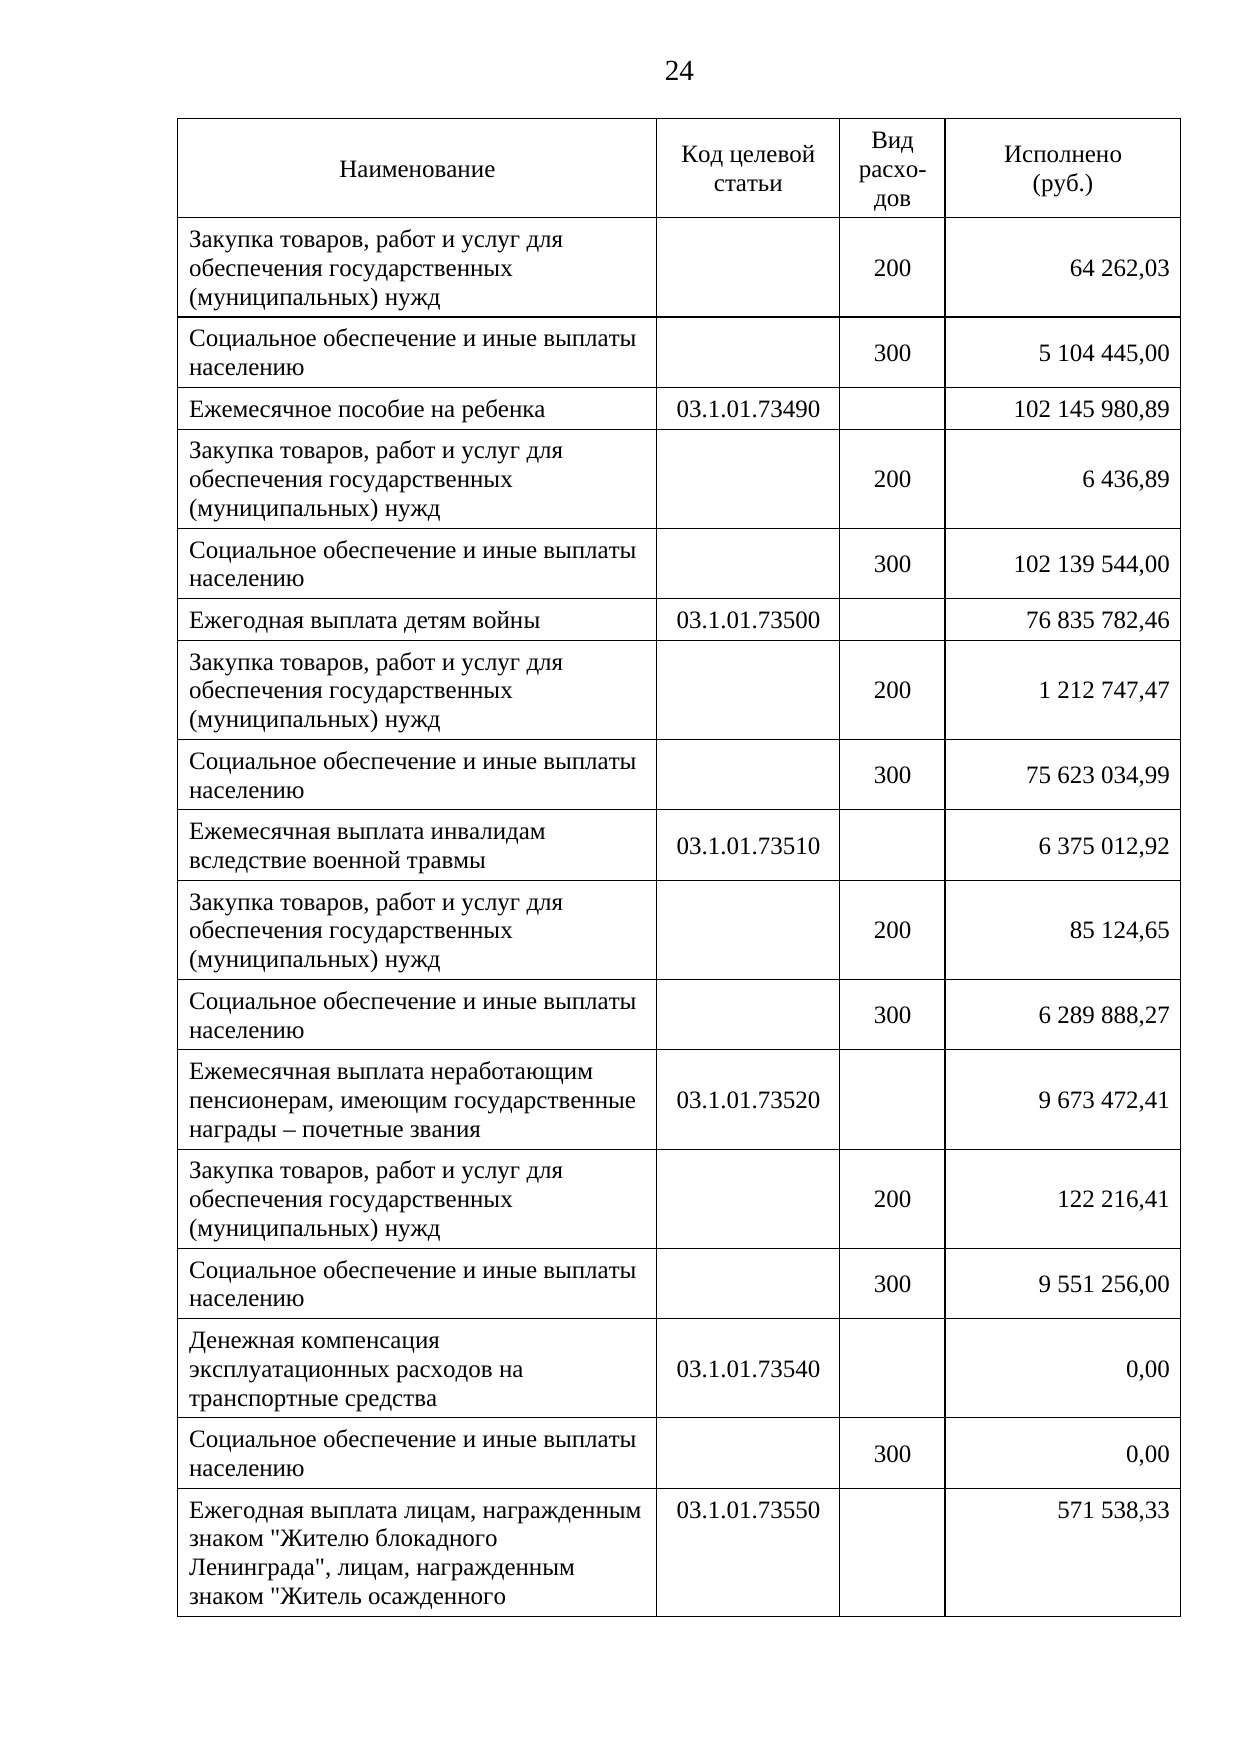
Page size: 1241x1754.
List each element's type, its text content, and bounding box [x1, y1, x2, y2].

table_cell [657, 641, 839, 739]
table_cell [657, 1150, 839, 1248]
table_cell Социальное обеспечение и иные выплаты населению [178, 1418, 656, 1488]
table_cell 9 551 256,00 [946, 1249, 1180, 1318]
table_cell Социальное обеспечение и иные выплаты населению [178, 1249, 656, 1318]
table_cell 6 436,89 [946, 430, 1180, 528]
table_cell [657, 318, 839, 387]
table_cell 0,00 [946, 1319, 1180, 1417]
table_cell 300 [840, 1249, 944, 1318]
table_cell 03.1.01.73540 [657, 1319, 839, 1417]
table_cell 102 139 544,00 [946, 529, 1180, 598]
table_cell [840, 1319, 944, 1417]
table_cell Социальное обеспечение и иные выплаты населению [178, 529, 656, 598]
table_cell Ежемесячная выплата неработающим пенсионерам, имеющим государственные награды – почетные звания [178, 1050, 656, 1148]
table_cell [657, 529, 839, 598]
table_cell 03.1.01.73500 [657, 599, 839, 640]
table_cell Ежегодная выплата детям войны [178, 599, 656, 640]
table_header Наименование [178, 119, 656, 217]
table_cell [840, 388, 944, 428]
table_cell [840, 1489, 944, 1616]
table_cell 03.1.01.73510 [657, 810, 839, 880]
table_header Исполнено (руб.) [946, 119, 1180, 217]
table_cell [657, 980, 839, 1049]
table_cell 0,00 [946, 1418, 1180, 1488]
table_cell [840, 599, 944, 640]
table_cell [657, 881, 839, 979]
table_cell 03.1.01.73490 [657, 388, 839, 428]
table_cell 571 538,33 [946, 1489, 1180, 1616]
table_cell 6 375 012,92 [946, 810, 1180, 880]
table_cell 300 [840, 740, 944, 809]
table_cell 5 104 445,00 [946, 318, 1180, 387]
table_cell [178, 1489, 656, 1616]
table_cell Денежная компенсация эксплуатационных расходов на транспортные средства [178, 1319, 656, 1417]
table_cell 64 262,03 [946, 218, 1180, 316]
table_cell [657, 430, 839, 528]
table_cell 200 [840, 430, 944, 528]
table_cell 9 673 472,41 [946, 1050, 1180, 1148]
table_cell Закупка товаров, работ и услуг для обеспечения государственных (муниципальных) нужд [178, 1150, 656, 1248]
table_cell [657, 1249, 839, 1318]
table_cell 03.1.01.73520 [657, 1050, 839, 1148]
table_cell 300 [840, 980, 944, 1049]
table_cell Закупка товаров, работ и услуг для обеспечения государственных (муниципальных) нужд [178, 218, 656, 316]
table_cell Социальное обеспечение и иные выплаты населению [178, 980, 656, 1049]
table_cell [657, 1418, 839, 1488]
table_cell Социальное обеспечение и иные выплаты населению [178, 318, 656, 387]
table_cell 75 623 034,99 [946, 740, 1180, 809]
table_cell 102 145 980,89 [946, 388, 1180, 428]
table_cell 200 [840, 881, 944, 979]
table_cell 122 216,41 [946, 1150, 1180, 1248]
table_cell Закупка товаров, работ и услуг для обеспечения государственных (муниципальных) нужд [178, 430, 656, 528]
table_cell 300 [840, 1418, 944, 1488]
table_cell Ежемесячное пособие на ребенка [178, 388, 656, 428]
table_header Код целевой статьи [657, 119, 839, 217]
table_cell [657, 218, 839, 316]
table_cell 300 [840, 529, 944, 598]
table_cell 6 289 888,27 [946, 980, 1180, 1049]
table_cell 200 [840, 1150, 944, 1248]
table_cell 85 124,65 [946, 881, 1180, 979]
table_cell 200 [840, 218, 944, 316]
table_cell 200 [840, 641, 944, 739]
table_cell Закупка товаров, работ и услуг для обеспечения государственных (муниципальных) нужд [178, 881, 656, 979]
table_cell [840, 1050, 944, 1148]
table_cell Социальное обеспечение и иные выплаты населению [178, 740, 656, 809]
table_cell Ежемесячная выплата инвалидам вследствие военной травмы [178, 810, 656, 880]
table_cell 03.1.01.73550 [657, 1489, 839, 1616]
table_cell 76 835 782,46 [946, 599, 1180, 640]
table_header Вид расхо-дов [840, 119, 944, 217]
table_cell [657, 740, 839, 809]
table_cell [840, 810, 944, 880]
table_cell 300 [840, 318, 944, 387]
table_cell 1 212 747,47 [946, 641, 1180, 739]
table_cell Закупка товаров, работ и услуг для обеспечения государственных (муниципальных) нужд [178, 641, 656, 739]
